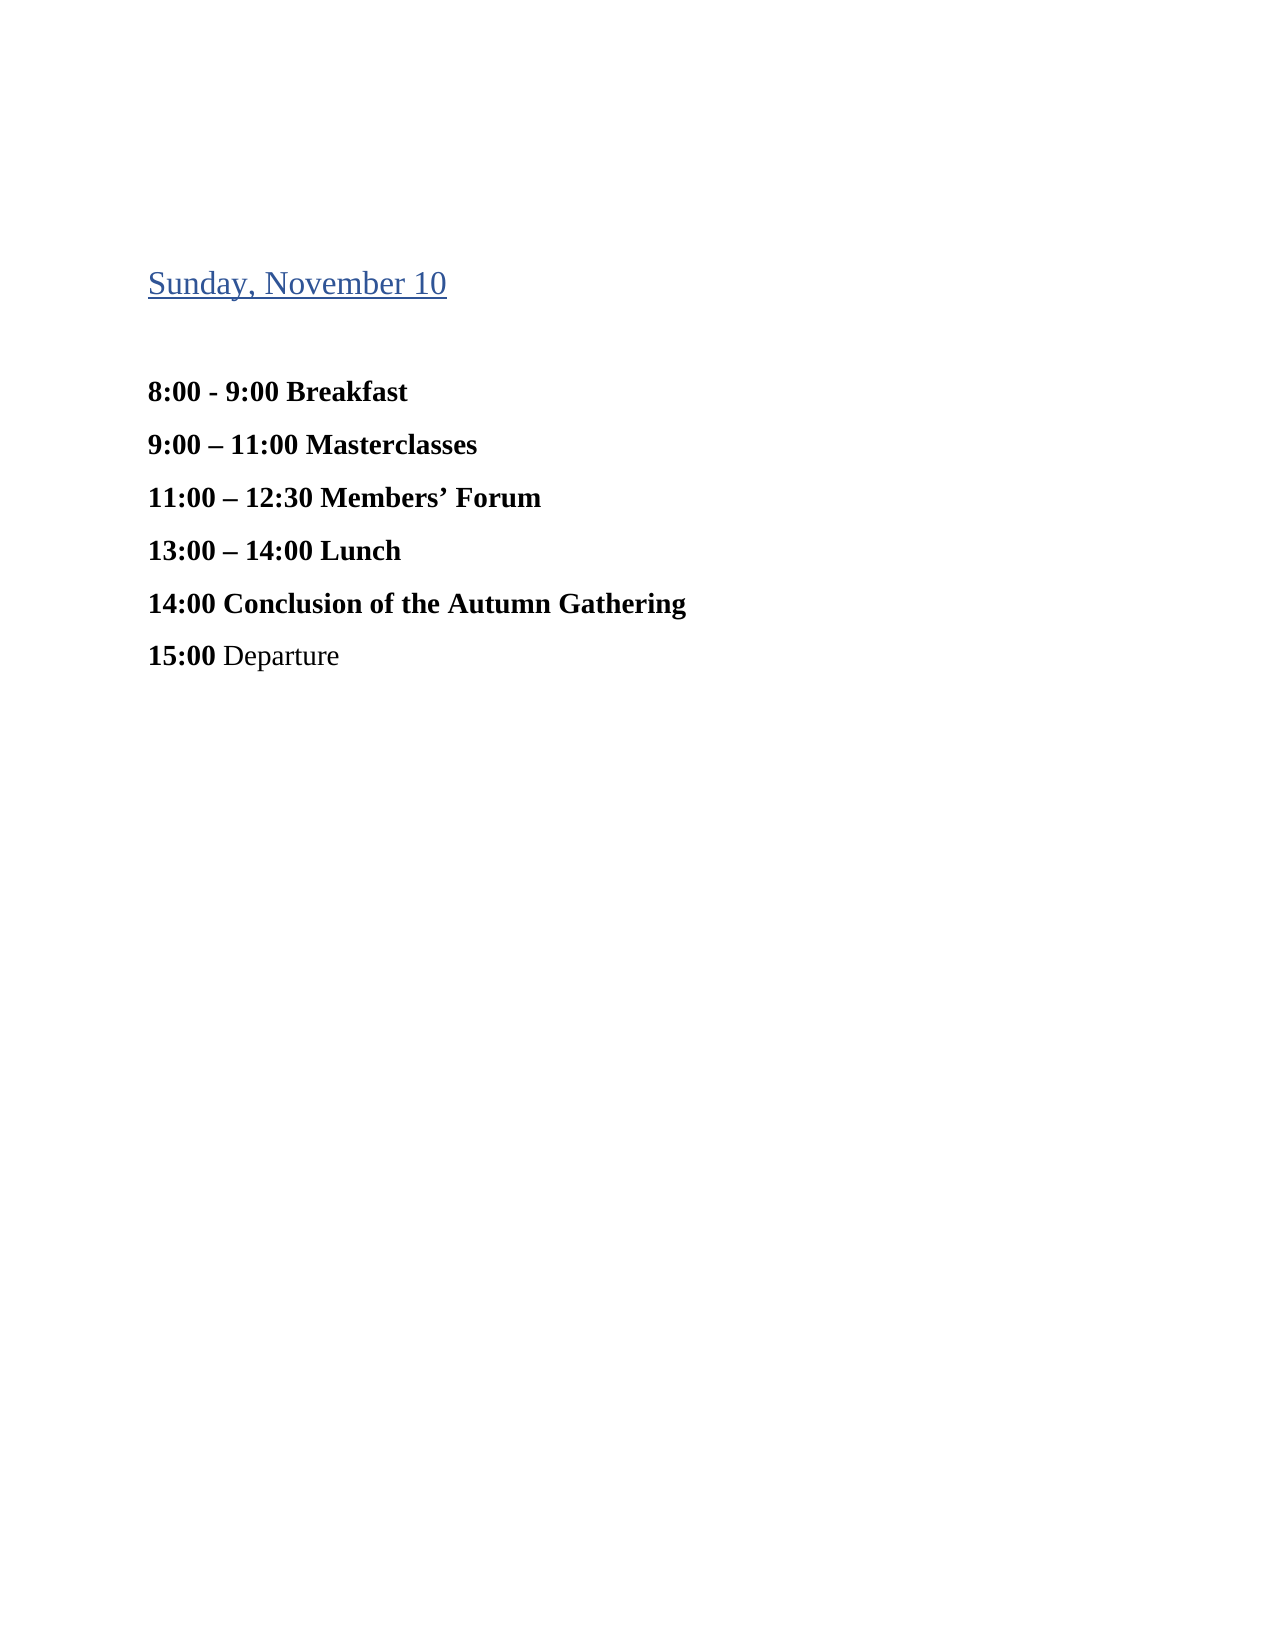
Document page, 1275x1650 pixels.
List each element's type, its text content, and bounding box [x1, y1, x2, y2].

text 9:00 – 11:00 Masterclasses [148, 427, 1127, 461]
text 11:00 – 12:30 Members’ Forum [148, 480, 1127, 514]
text 13:00 – 14:00 Lunch [148, 533, 1127, 566]
text Sunday, November 10 [148, 264, 1127, 302]
text 14:00 Conclusion of the Autumn Gathering [148, 586, 1127, 619]
text 15:00 Departure [148, 638, 1127, 672]
text 8:00 - 9:00 Breakfast [148, 374, 1127, 408]
